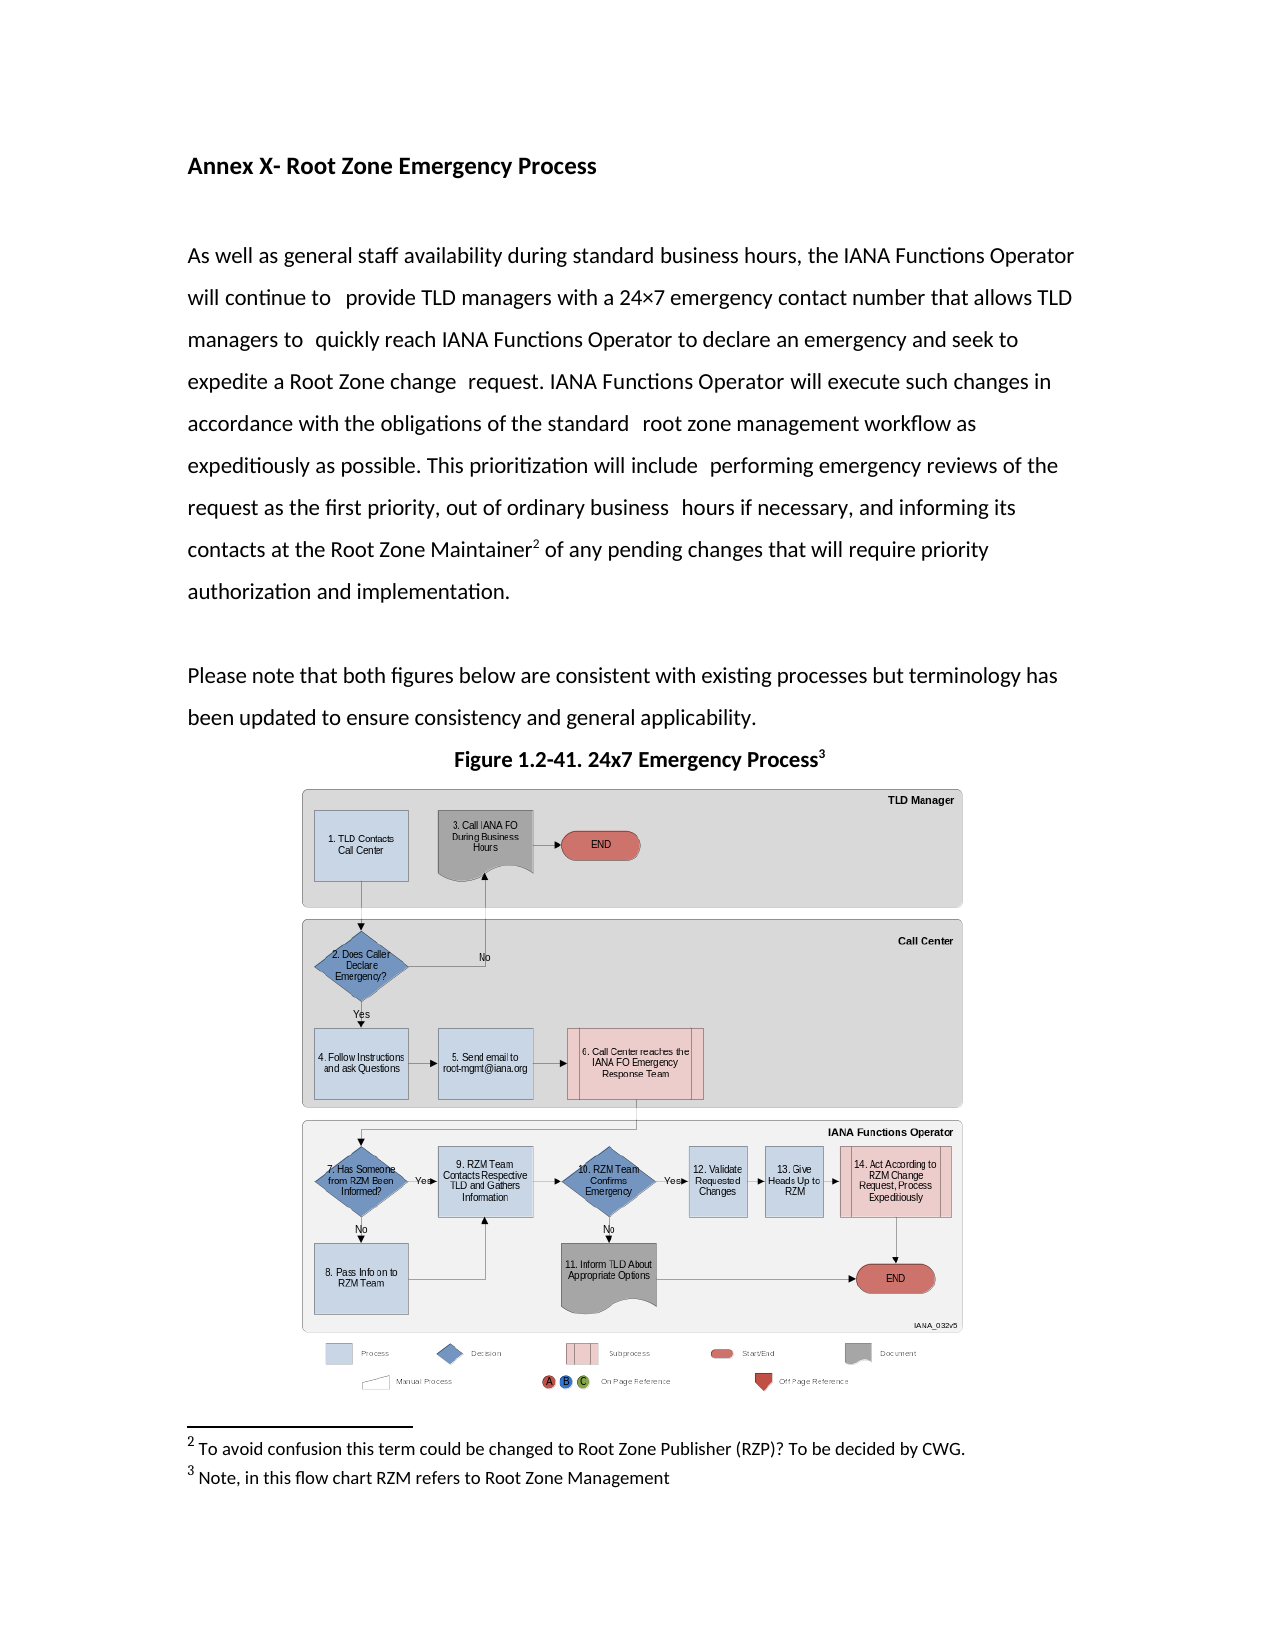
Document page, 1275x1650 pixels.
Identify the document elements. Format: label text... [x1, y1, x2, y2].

text Please note that both figures below are consistent with existing processes but terminology has been updated to ensure consistency and general applicability. [187, 661, 1087, 731]
subtitle Figure 1.2-41. 24x7 Emergency Process [280, 745, 999, 773]
text As well as general staff availability during standard business hours, the IANA Functions Operator will continue to provide TLD managers with a 24×7 emergency contact number that allows TLD managers to quickly reach IANA Functions Operator to declare an emergency and seek to expedite a Root Zone change request. IANA Functions Operator will execute such changes in accordance with the obligations of the standard root zone management workflow as expeditiously as possible. This prioritization will include performing emergency reviews of the request as the first priority, out of ordinary business hours if necessary, and informing its contacts at the Root Zone Maintainer of any pending changes that will require priority authorization and implementation. [187, 241, 1087, 605]
text Annex X- Root Zone Emergency Process [187, 150, 1087, 181]
